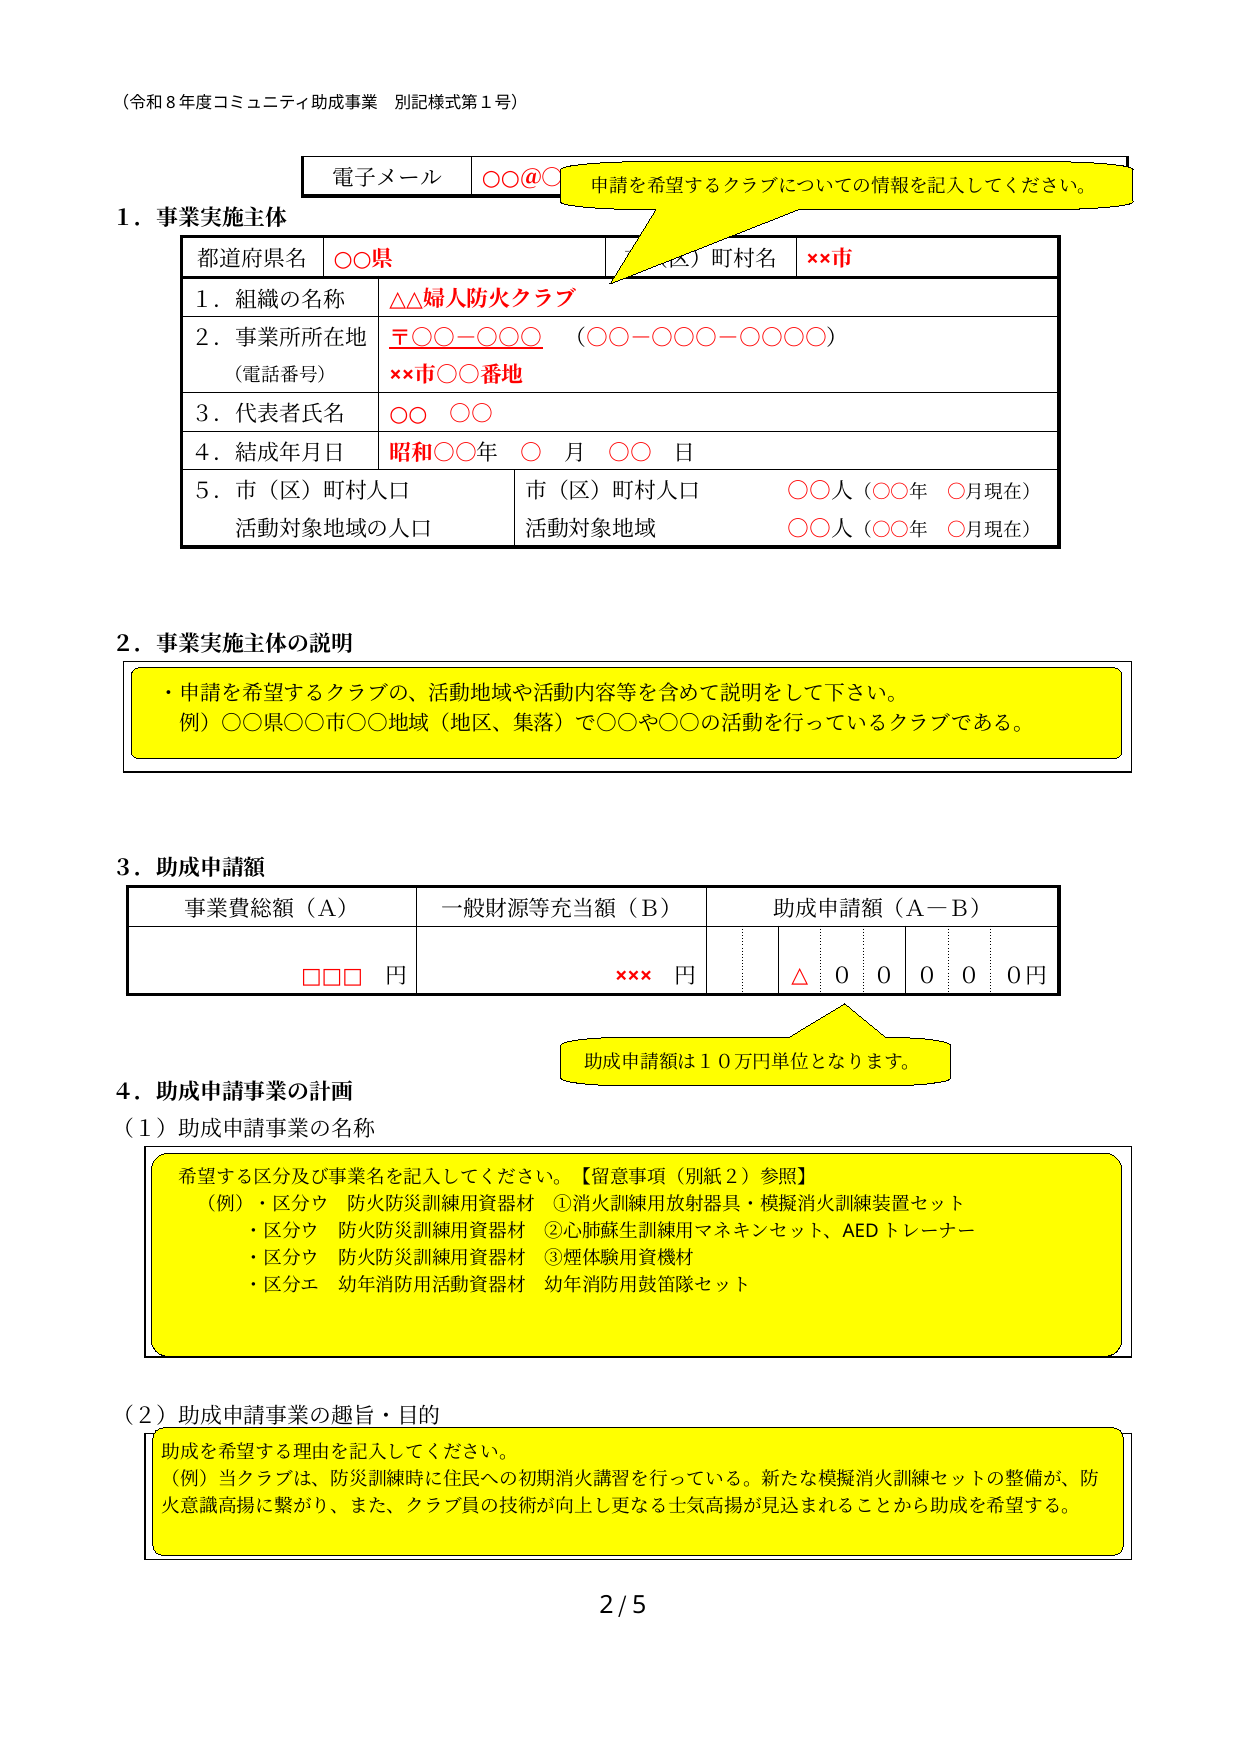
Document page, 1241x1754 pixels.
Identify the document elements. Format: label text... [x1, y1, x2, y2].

table_header [146, 1147, 1131, 1356]
table_header 市（区）町村名 [633, 238, 796, 276]
table_header 市（区）町村名 [606, 238, 637, 276]
table_header ○○県 [324, 238, 605, 276]
table_cell [707, 927, 742, 993]
text ３．助成申請額 [112, 847, 1128, 885]
table_cell ２．事業所所在地 （電話番号） [183, 317, 378, 392]
text １．事業実施主体 [112, 197, 654, 235]
table_cell ３．代表者氏名 [183, 393, 378, 431]
text ２．事業実施主体の説明 [112, 623, 1128, 661]
table_header ××市 [797, 238, 1057, 276]
table_cell ０ [821, 927, 863, 993]
table_cell 昭和○○年 ○ 月 ○○ 日 [379, 432, 1057, 469]
table_header [146, 1434, 1131, 1558]
table_cell 電子メール [304, 157, 471, 194]
table_cell 市（区）町村人口 ○○人（○○年 ○月現在） 活動対象地域 ○○人（○○年 ○月現在） [515, 470, 1057, 545]
table_header 都道府県名 [183, 238, 323, 276]
text （２）助成申請事業の趣旨・目的 [112, 1395, 1128, 1432]
table_cell ××× 円 [417, 927, 706, 993]
table_header 一般財源等充当額（Ｂ） [417, 888, 706, 926]
table_cell ５．市（区）町村人口 活動対象地域の人口 [183, 470, 514, 545]
table_cell ４．結成年月日 [183, 432, 378, 469]
text （１）助成申請事業の名称 [112, 1108, 1128, 1146]
table_cell ０ [948, 927, 991, 993]
table_cell 〒○○－○○○ （○○－○○○－○○○○） ××市○○番地 [379, 317, 1057, 392]
text １．事業実施主体 [737, 205, 1128, 235]
table_header [124, 662, 1131, 771]
table_header 事業費総額（Ａ） [129, 888, 416, 926]
table_cell ０ [906, 927, 948, 993]
table_cell ０円 [991, 927, 1057, 993]
table_cell □□□ 円 [129, 927, 416, 993]
table_cell ０ [863, 927, 905, 993]
table_cell １．組織の名称 [183, 279, 378, 316]
table_cell △△婦人防火クラブ [379, 279, 1057, 316]
text ４．助成申請事業の計画 [112, 1071, 1128, 1108]
table_cell [742, 927, 778, 993]
table_cell △ [779, 927, 821, 993]
table_header 助成申請額（Ａ―Ｂ） [707, 888, 1057, 926]
table_cell ○○ ○○ [379, 393, 1057, 431]
table_cell ○○＠○○○ [472, 157, 1126, 194]
